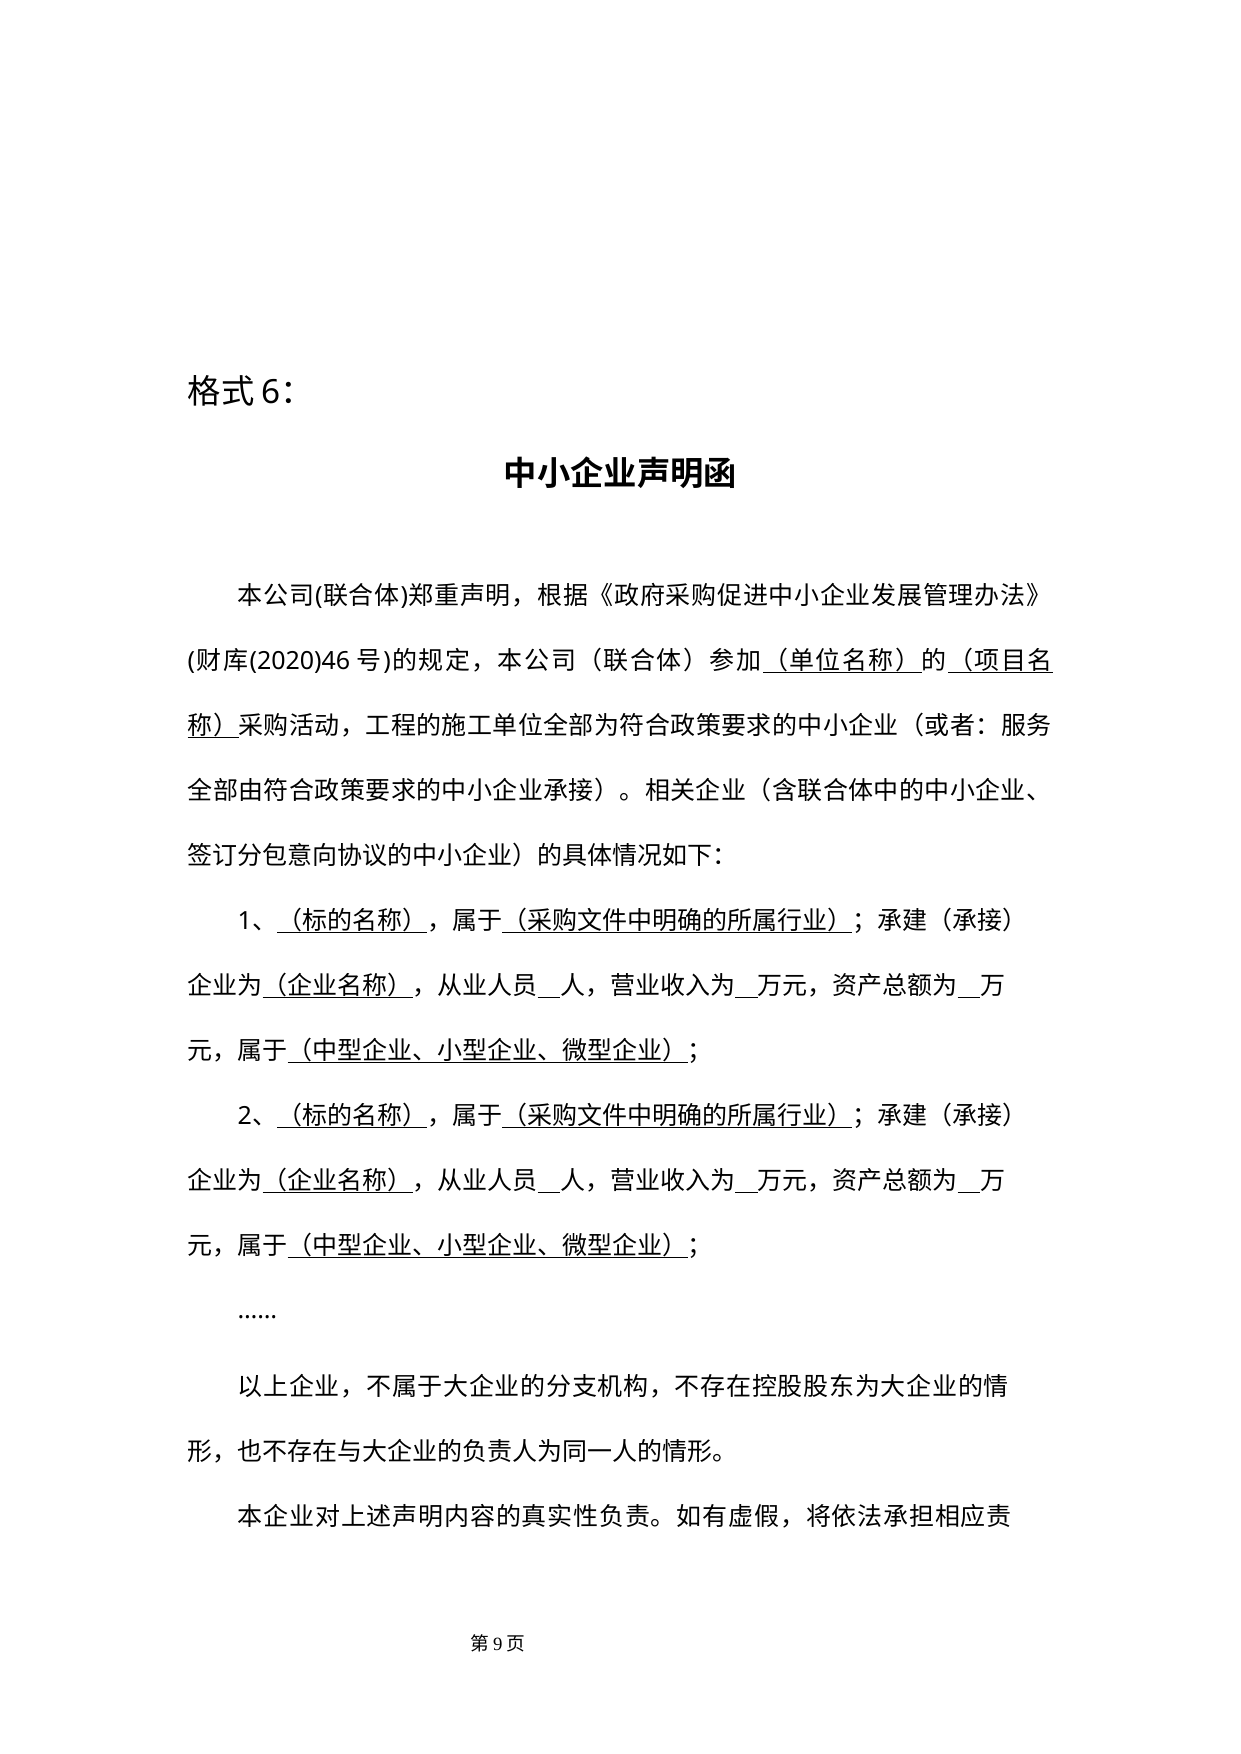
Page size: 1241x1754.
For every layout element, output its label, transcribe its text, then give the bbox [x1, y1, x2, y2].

text 本公司(联合体)郑重声明，根据《政府采购促进中小企业发展管理办法》(财库(2020)46号)的规定，本公司（联合体）参加（单位名称）的（项目名称）采购活动，工程的施工单位全部为符合政策要求的中小企业（或者：服务全部由符合政策要求的中小企业承接）。相关企业（含联合体中的中小企业、签订分包意向协议的中小企业）的具体情况如下： [187, 561, 1053, 886]
subtitle 中小企业声明函 [187, 439, 1053, 504]
text 以上企业，不属于大企业的分支机构，不存在控股股东为大企业的情形，也不存在与大企业的负责人为同一人的情形。 [187, 1352, 1009, 1482]
list 2、（标的名称），属于（采购文件中明确的所属行业）；承建（承接）企业为（企业名称），从业人员 人，营业收入为 万元，资产总额为 万元，属于（中型企业、小型企业、微型企业）； [187, 1081, 1035, 1276]
text …… [187, 1276, 1053, 1341]
text 格式6： [187, 357, 1053, 422]
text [187, 1482, 1014, 1547]
list 1、（标的名称），属于（采购文件中明确的所属行业）；承建（承接）企业为（企业名称），从业人员 人，营业收入为 万元，资产总额为 万元，属于（中型企业、小型企业、微型企业）； [187, 886, 1035, 1081]
